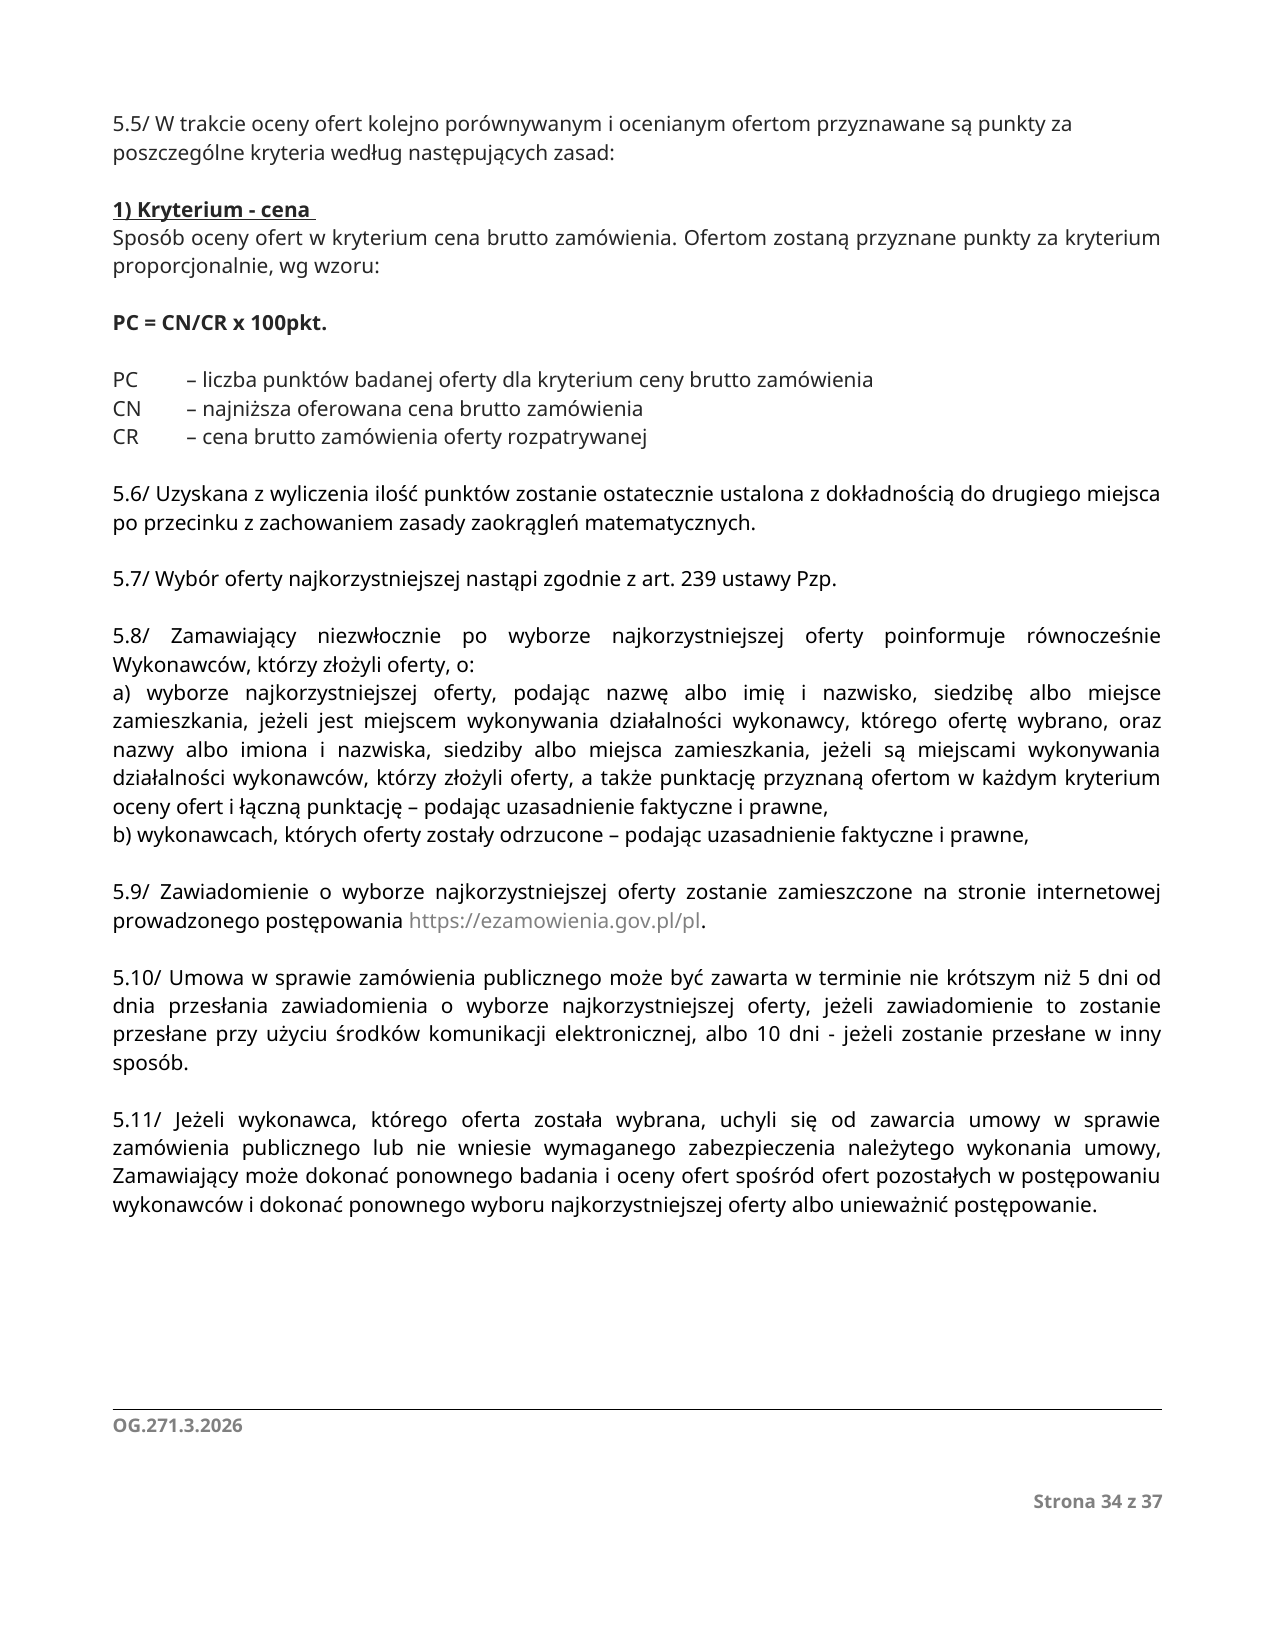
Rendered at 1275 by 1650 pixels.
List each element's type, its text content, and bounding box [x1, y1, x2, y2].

text 5.7/ Wybór oferty najkorzystniejszej nastąpi zgodnie z art. 239 ustawy Pzp. [112, 564, 1162, 593]
text CR – cena brutto zamówienia oferty rozpatrywanej [112, 422, 1162, 451]
text 5.8/ Zamawiający niezwłocznie po wyborze najkorzystniejszej oferty poinformuje równocześnie Wykonawców, którzy złożyli oferty, o: [112, 621, 1162, 678]
text 1) Kryterium - cena [112, 195, 1162, 223]
text Sposób oceny ofert w kryterium cena brutto zamówienia. Ofertom zostaną przyznane punkty za kryterium proporcjonalnie, wg wzoru: [112, 223, 1162, 280]
text b) wykonawcach, których oferty zostały odrzucone – podając uzasadnienie faktyczne i prawne, [112, 820, 1162, 849]
text PC = CN/CR x 100pkt. [112, 308, 1162, 337]
text PC – liczba punktów badanej oferty dla kryterium ceny brutto zamówienia [112, 365, 1162, 394]
text 5.5/ W trakcie oceny ofert kolejno porównywanym i ocenianym ofertom przyznawane są punkty za poszczególne kryteria według następujących zasad: [112, 109, 1162, 166]
text 5.11/ Jeżeli wykonawca, którego oferta została wybrana, uchyli się od zawarcia umowy w sprawie zamówienia publicznego lub nie wniesie wymaganego zabezpieczenia należytego wykonania umowy, Zamawiający może dokonać ponownego badania i oceny ofert spośród ofert pozostałych w postępowaniu wykonawców i dokonać ponownego wyboru najkorzystniejszej oferty albo unieważnić postępowanie. [112, 1105, 1162, 1218]
text a) wyborze najkorzystniejszej oferty, podając nazwę albo imię i nazwisko, siedzibę albo miejsce zamieszkania, jeżeli jest miejscem wykonywania działalności wykonawcy, którego ofertę wybrano, oraz nazwy albo imiona i nazwiska, siedziby albo miejsca zamieszkania, jeżeli są miejscami wykonywania działalności wykonawców, którzy złożyli oferty, a także punktację przyznaną ofertom w każdym kryterium oceny ofert i łączną punktację – podając uzasadnienie faktyczne i prawne, [112, 678, 1162, 820]
text 5.9/ Zawiadomienie o wyborze najkorzystniejszej oferty zostanie zamieszczone na stronie internetowej prowadzonego postępowania https://ezamowienia.gov.pl/pl. [112, 877, 1162, 934]
text 5.10/ Umowa w sprawie zamówienia publicznego może być zawarta w terminie nie krótszym niż 5 dni od dnia przesłania zawiadomienia o wyborze najkorzystniejszej oferty, jeżeli zawiadomienie to zostanie przesłane przy użyciu środków komunikacji elektronicznej, albo 10 dni - jeżeli zostanie przesłane w inny sposób. [112, 963, 1162, 1076]
text 5.6/ Uzyskana z wyliczenia ilość punktów zostanie ostatecznie ustalona z dokładnością do drugiego miejsca po przecinku z zachowaniem zasady zaokrągleń matematycznych. [112, 479, 1162, 536]
text CN – najniższa oferowana cena brutto zamówienia [112, 394, 1162, 422]
